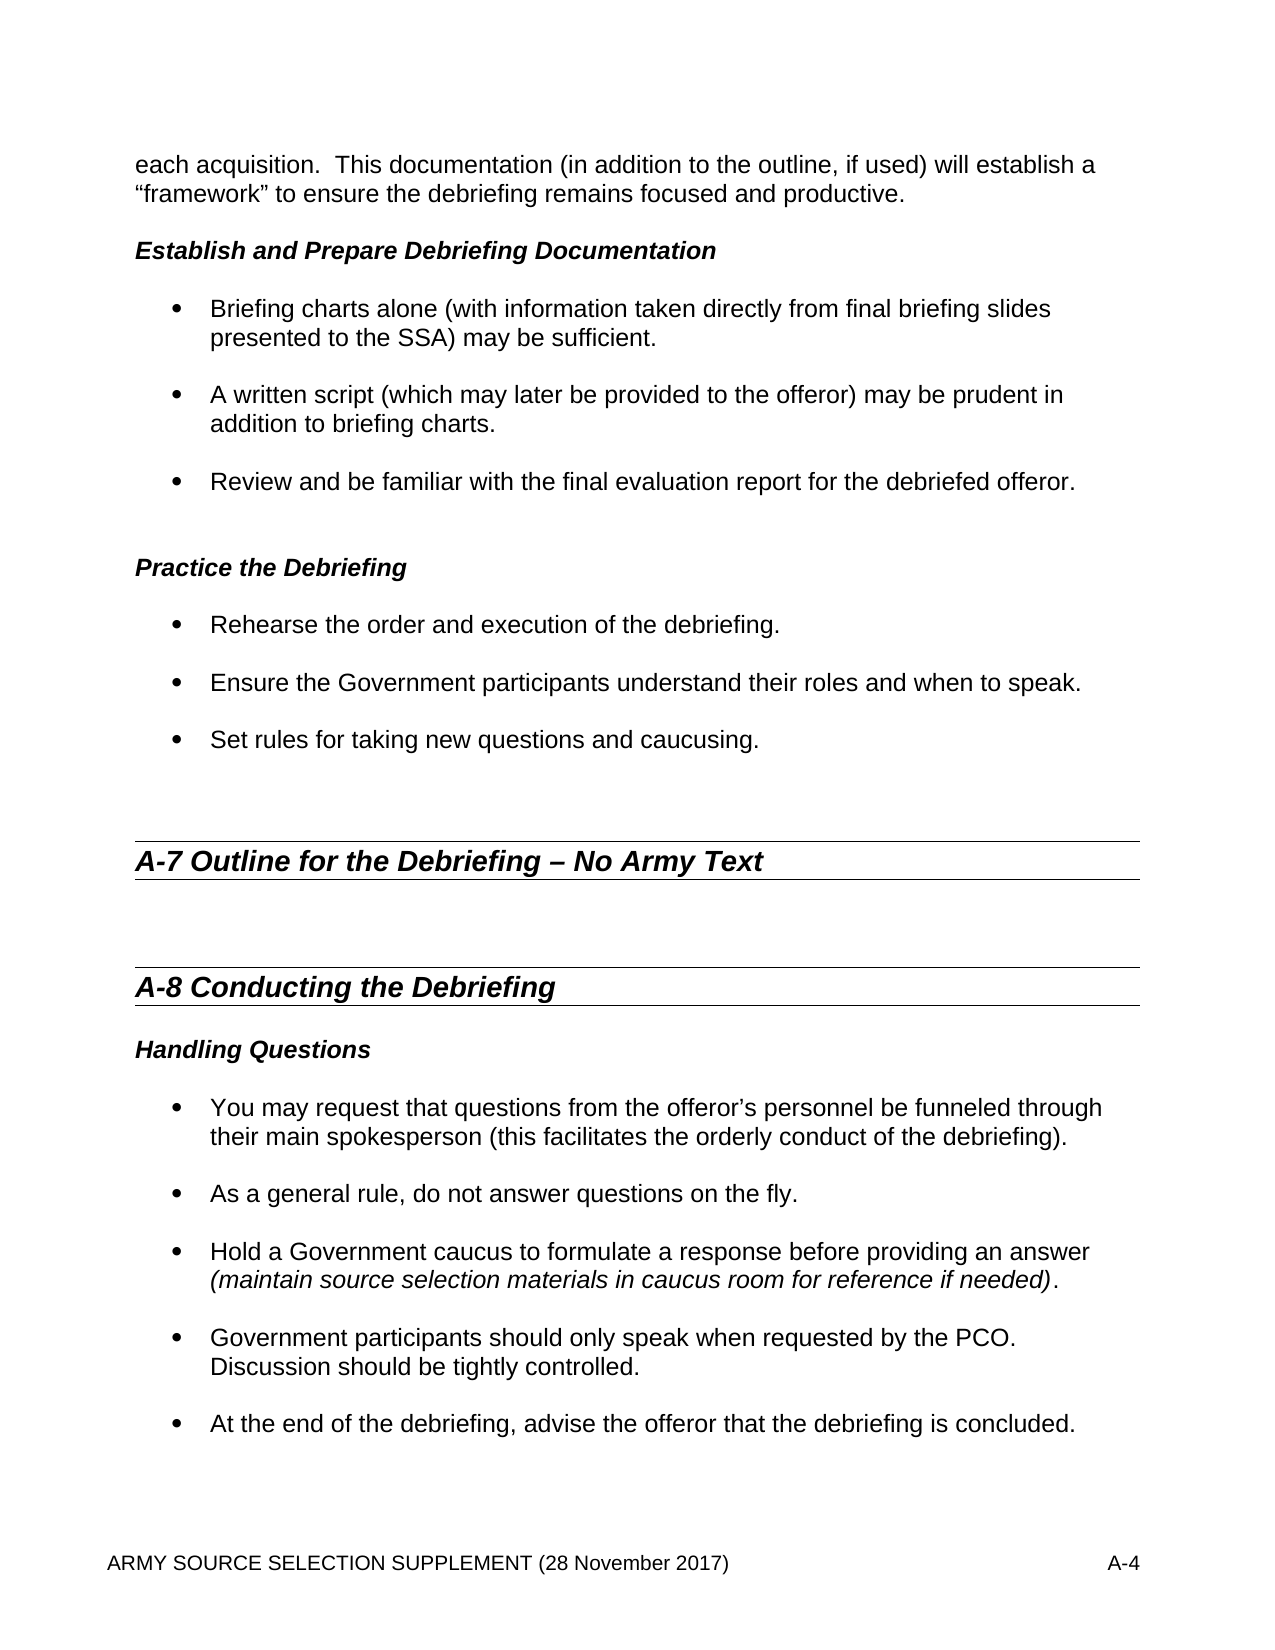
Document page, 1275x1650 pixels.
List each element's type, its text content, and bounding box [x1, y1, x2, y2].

text Handling Questions [135, 1035, 1140, 1064]
list At the end of the debriefing, advise the offeror that the debriefing is concluded. [172, 1409, 1140, 1438]
list As a general rule, do not answer questions on the fly. [172, 1179, 1140, 1208]
list Government participants should only speak when requested by the PCO. Discussion should be tightly controlled. [172, 1323, 1140, 1381]
text A-8 Conducting the Debriefing [135, 968, 1140, 1005]
list Review and be familiar with the final evaluation report for the debriefed offeror. [172, 466, 1140, 495]
list Rehearse the order and execution of the debriefing. [172, 610, 1140, 639]
list Hold a Government caucus to formulate a response before providing an answer (maintain source selection materials in caucus room for reference if needed). [172, 1237, 1140, 1294]
list Set rules for taking new questions and caucusing. [172, 726, 1140, 754]
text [135, 150, 1140, 207]
text Practice the Debriefing [135, 553, 1140, 582]
list Ensure the Government participants understand their roles and when to speak. [172, 668, 1140, 697]
text A-7 Outline for the Debriefing – No Army Text [135, 842, 1140, 879]
list Briefing charts alone (with information taken directly from final briefing slides presented to the SSA) may be sufficient. [172, 294, 1140, 351]
list A written script (which may later be provided to the offeror) may be prudent in addition to briefing charts. [172, 380, 1140, 438]
list You may request that questions from the offeror’s personnel be funneled through their main spokesperson (this facilitates the orderly conduct of the debriefing). [172, 1093, 1140, 1150]
text Establish and Prepare Debriefing Documentation [135, 236, 1140, 265]
